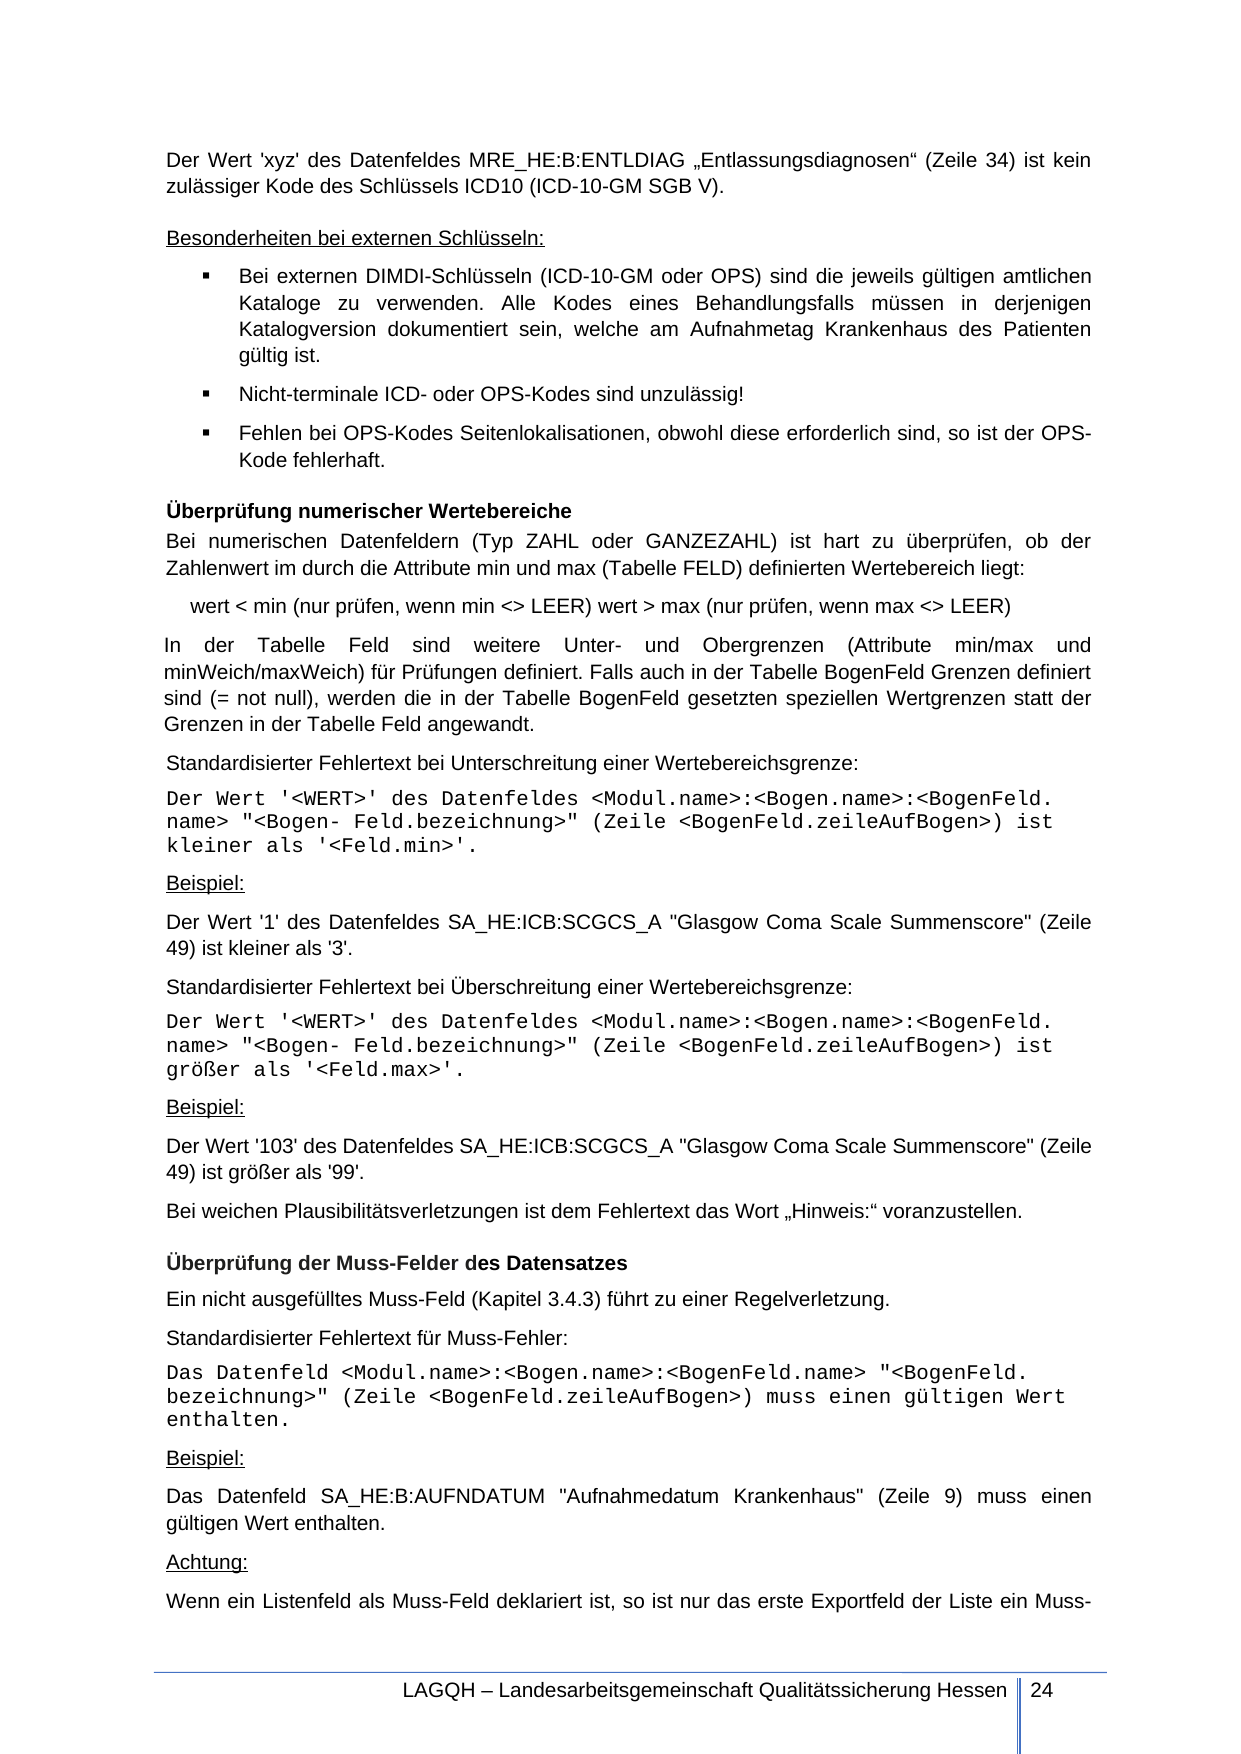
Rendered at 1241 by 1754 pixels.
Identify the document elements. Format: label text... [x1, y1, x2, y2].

text Achtung: [166, 1549, 1093, 1573]
text Das Datenfeld SA_HE:B:AUFNDATUM "Aufnahmedatum Krankenhaus" (Zeile 9) muss einen gültigen Wert enthalten. [166, 1484, 1093, 1535]
list Nicht-terminale ICD- oder OPS-Kodes sind unzulässig! [201, 382, 1093, 406]
text Der Wert '<WERT>' des Datenfeldes <Modul.name>:<Bogen.name>:<BogenFeld. name> "<Bogen- Feld.bezeichnung>" (Zeile <BogenFeld.zeileAufBogen>) ist kleiner als '<Feld.min>'. [166, 787, 1093, 858]
text Der Wert '<WERT>' des Datenfeldes <Modul.name>:<Bogen.name>:<BogenFeld. name> "<Bogen- Feld.bezeichnung>" (Zeile <BogenFeld.zeileAufBogen>) ist größer als '<Feld.max>'. [166, 1011, 1093, 1082]
text Standardisierter Fehlertext bei Überschreitung einer Wertebereichsgrenze: [166, 975, 1093, 999]
text Standardisierter Fehlertext bei Unterschreitung einer Wertebereichsgrenze: [166, 751, 1093, 775]
text Das Datenfeld <Modul.name>:<Bogen.name>:<BogenFeld.name> "<BogenFeld. bezeichnung>" (Zeile <BogenFeld.zeileAufBogen>) muss einen gültigen Wert enthalten. [166, 1362, 1093, 1433]
list Fehlen bei OPS-Kodes Seitenlokalisationen, obwohl diese erforderlich sind, so ist der OPS-Kode fehlerhaft. [201, 421, 1093, 472]
text In der Tabelle Feld sind weitere Unter- und Obergrenzen (Attribute min/max und minWeich/maxWeich) für Prüfungen definiert. Falls auch in der Tabelle BogenFeld Grenzen definiert sind (= not null), werden die in der Tabelle BogenFeld gesetzten speziellen Wertgrenzen statt der Grenzen in der Tabelle Feld angewandt. [163, 633, 1093, 736]
text Der Wert 'xyz' des Datenfeldes MRE_HE:B:ENTLDIAG „Entlassungsdiagnosen“ (Zeile 34) ist kein zulässiger Kode des Schlüssels ICD10 (ICD-10-GM SGB V). [166, 148, 1093, 198]
text Der Wert '103' des Datenfeldes SA_HE:ICB:SCGCS_A "Glasgow Coma Scale Summenscore" (Zeile 49) ist größer als '99'. [166, 1134, 1093, 1184]
text Standardisierter Fehlertext für Muss-Fehler: [166, 1326, 1093, 1349]
text Ein nicht ausgefülltes Muss-Feld (Kapitel 3.4.3) führt zu einer Regelverletzung. [166, 1287, 1093, 1311]
text Überprüfung numerischer Wertebereiche [166, 499, 1093, 523]
list Bei externen DIMDI-Schlüsseln (ICD-10-GM oder OPS) sind die jeweils gültigen amtlichen Kataloge zu verwenden. Alle Kodes eines Behandlungsfalls müssen in derjenigen Katalogversion dokumentiert sein, welche am Aufnahmetag Krankenhaus des Patienten gültig ist. [201, 264, 1093, 367]
text Bei numerischen Datenfeldern (Typ ZAHL oder GANZEZAHL) ist hart zu überprüfen, ob der Zahlenwert im durch die Attribute min und max (Tabelle FELD) definierten Wertebereich liegt: [166, 529, 1093, 579]
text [166, 1588, 1093, 1612]
text wert < min (nur prüfen, wenn min <> LEER) wert > max (nur prüfen, wenn max <> LEER) [190, 594, 1093, 618]
text Überprüfung der Muss-Felder des Datensatzes [166, 1250, 1093, 1274]
text Besonderheiten bei externen Schlüsseln: [166, 225, 1093, 249]
text Beispiel: [166, 1095, 1093, 1119]
text Beispiel: [166, 871, 1093, 895]
text Beispiel: [166, 1446, 1093, 1469]
text Der Wert '1' des Datenfeldes SA_HE:ICB:SCGCS_A "Glasgow Coma Scale Summenscore" (Zeile 49) ist kleiner als '3'. [166, 910, 1093, 960]
text Bei weichen Plausibilitätsverletzungen ist dem Fehlertext das Wort „Hinweis:“ voranzustellen. [166, 1199, 1093, 1223]
